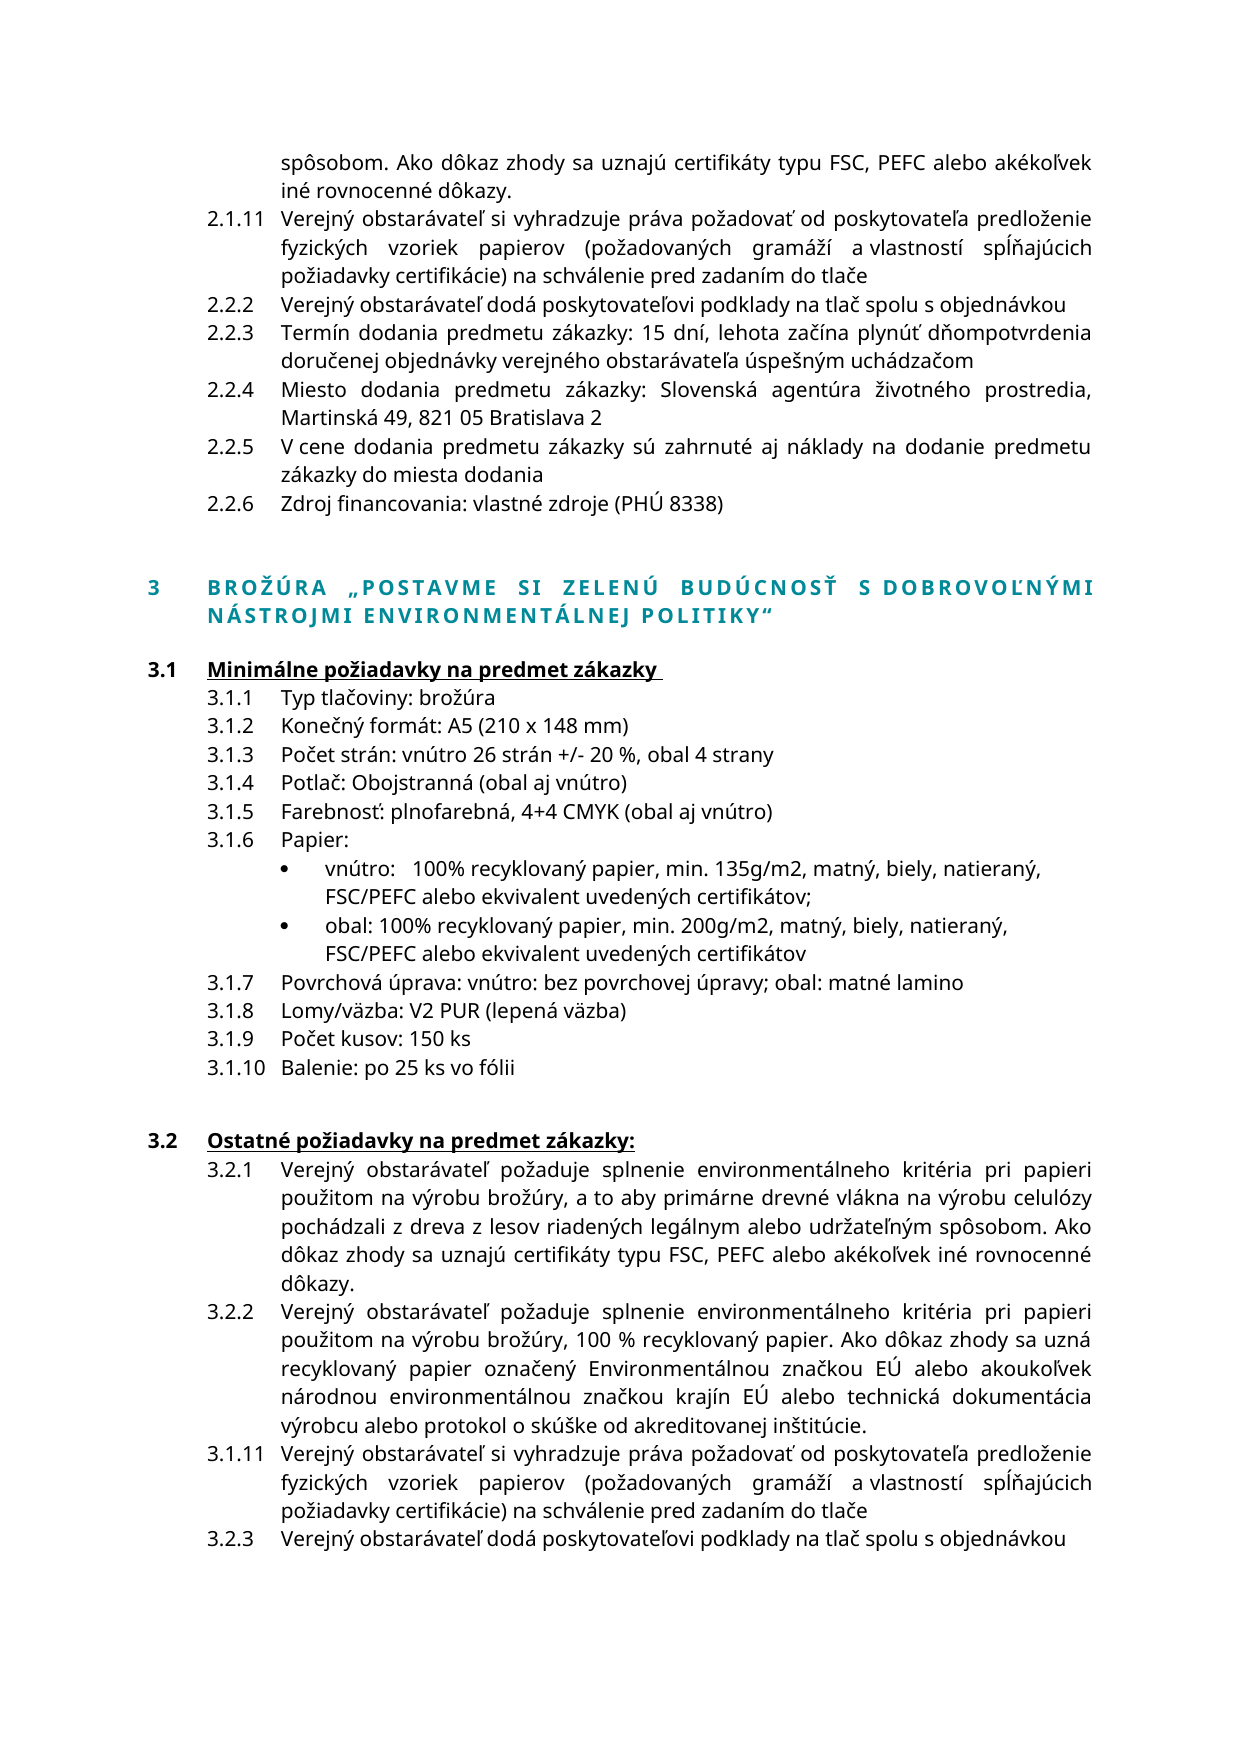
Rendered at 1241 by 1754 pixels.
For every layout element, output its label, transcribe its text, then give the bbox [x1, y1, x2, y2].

list vnútro: 100% recyklovaný papier, min. 135g/m2, matný, biely, natieraný, FSC/PEFC alebo ekvivalent uvedených certifikátov; [281, 854, 1093, 911]
list obal: 100% recyklovaný papier, min. 200g/m2, matný, biely, natieraný, FSC/PEFC alebo ekvivalent uvedených certifikátov [281, 911, 1093, 968]
list Minimálne požiadavky na predmet zákazky [148, 655, 1093, 683]
subtitle Typ tlačoviny: brožúra [207, 683, 1093, 712]
list V cene dodania predmetu zákazky sú zahrnuté aj náklady na dodanie predmetu zákazky do miesta dodania [207, 432, 1093, 489]
subtitle Konečný formát: A5 (210 x 148 mm) [207, 712, 1093, 740]
list Verejný obstarávateľ dodá poskytovateľovi podklady na tlač spolu s objednávkou [207, 1524, 1093, 1553]
list Termín dodania predmetu zákazky: 15 dní, lehota začína plynúť dňompotvrdenia doručenej objednávky verejného obstarávateľa úspešným uchádzačom [207, 318, 1093, 375]
list Miesto dodania predmetu zákazky: Slovenská agentúra životného prostredia, Martinská 49, 821 05 Bratislava 2 [207, 375, 1093, 432]
list Verejný obstarávateľ požaduje splnenie environmentálneho kritéria pri papieri použitom na výrobu brožúry, 100 % recyklovaný papier. Ako dôkaz zhody sa uzná recyklovaný papier označený Environmentálnou značkou EÚ alebo akoukoľvek národnou environmentálnou značkou krajín EÚ alebo technická dokumentácia výrobcu alebo protokol o skúške od akreditovanej inštitúcie. [207, 1297, 1093, 1439]
list Zdroj financovania: vlastné zdroje (PHÚ 8338) [207, 489, 1093, 517]
list Verejný obstarávateľ požaduje splnenie environmentálneho kritéria pri papieri použitom na výrobu brožúry, a to aby primárne drevné vlákna na výrobu celulózy pochádzali z dreva z lesov riadených legálnym alebo udržateľným spôsobom. Ako dôkaz zhody sa uznajú certifikáty typu FSC, PEFC alebo akékoľvek iné rovnocenné dôkazy. [207, 1155, 1093, 1297]
subtitle Balenie: po 25 ks vo fólii [207, 1053, 1093, 1081]
subtitle Lomy/väzba: V2 PUR (lepená väzba) [207, 996, 1093, 1024]
subtitle Verejný obstarávateľ si vyhradzuje práva požadovať od poskytovateľa predloženie fyzických vzoriek papierov (požadovaných gramáží a vlastností spĺňajúcich požiadavky certifikácie) na schválenie pred zadaním do tlače [207, 1439, 1093, 1524]
subtitle Povrchová úprava: vnútro: bez povrchovej úpravy; obal: matné lamino [207, 968, 1093, 996]
subtitle Verejný obstarávateľ si vyhradzuje práva požadovať od poskytovateľa predloženie fyzických vzoriek papierov (požadovaných gramáží a vlastností spĺňajúcich požiadavky certifikácie) na schválenie pred zadaním do tlače [207, 204, 1093, 290]
list Verejný obstarávateľ dodá poskytovateľovi podklady na tlač spolu s objednávkou [207, 290, 1093, 318]
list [207, 148, 1093, 204]
subtitle Počet kusov: 150 ks [207, 1024, 1093, 1053]
subtitle Brožúra „Postavme si zelenú budúcnosť s dobrovoľnými nástrojmi environmentálnej politiky“ [148, 573, 1093, 630]
subtitle Farebnosť: plnofarebná, 4+4 CMYK (obal aj vnútro) [207, 797, 1093, 825]
list Ostatné požiadavky na predmet zákazky: [148, 1126, 1093, 1155]
subtitle Potlač: Obojstranná (obal aj vnútro) [207, 768, 1093, 797]
subtitle Počet strán: vnútro 26 strán +/- 20 %, obal 4 strany [207, 740, 1093, 768]
subtitle Papier: [207, 825, 1093, 854]
